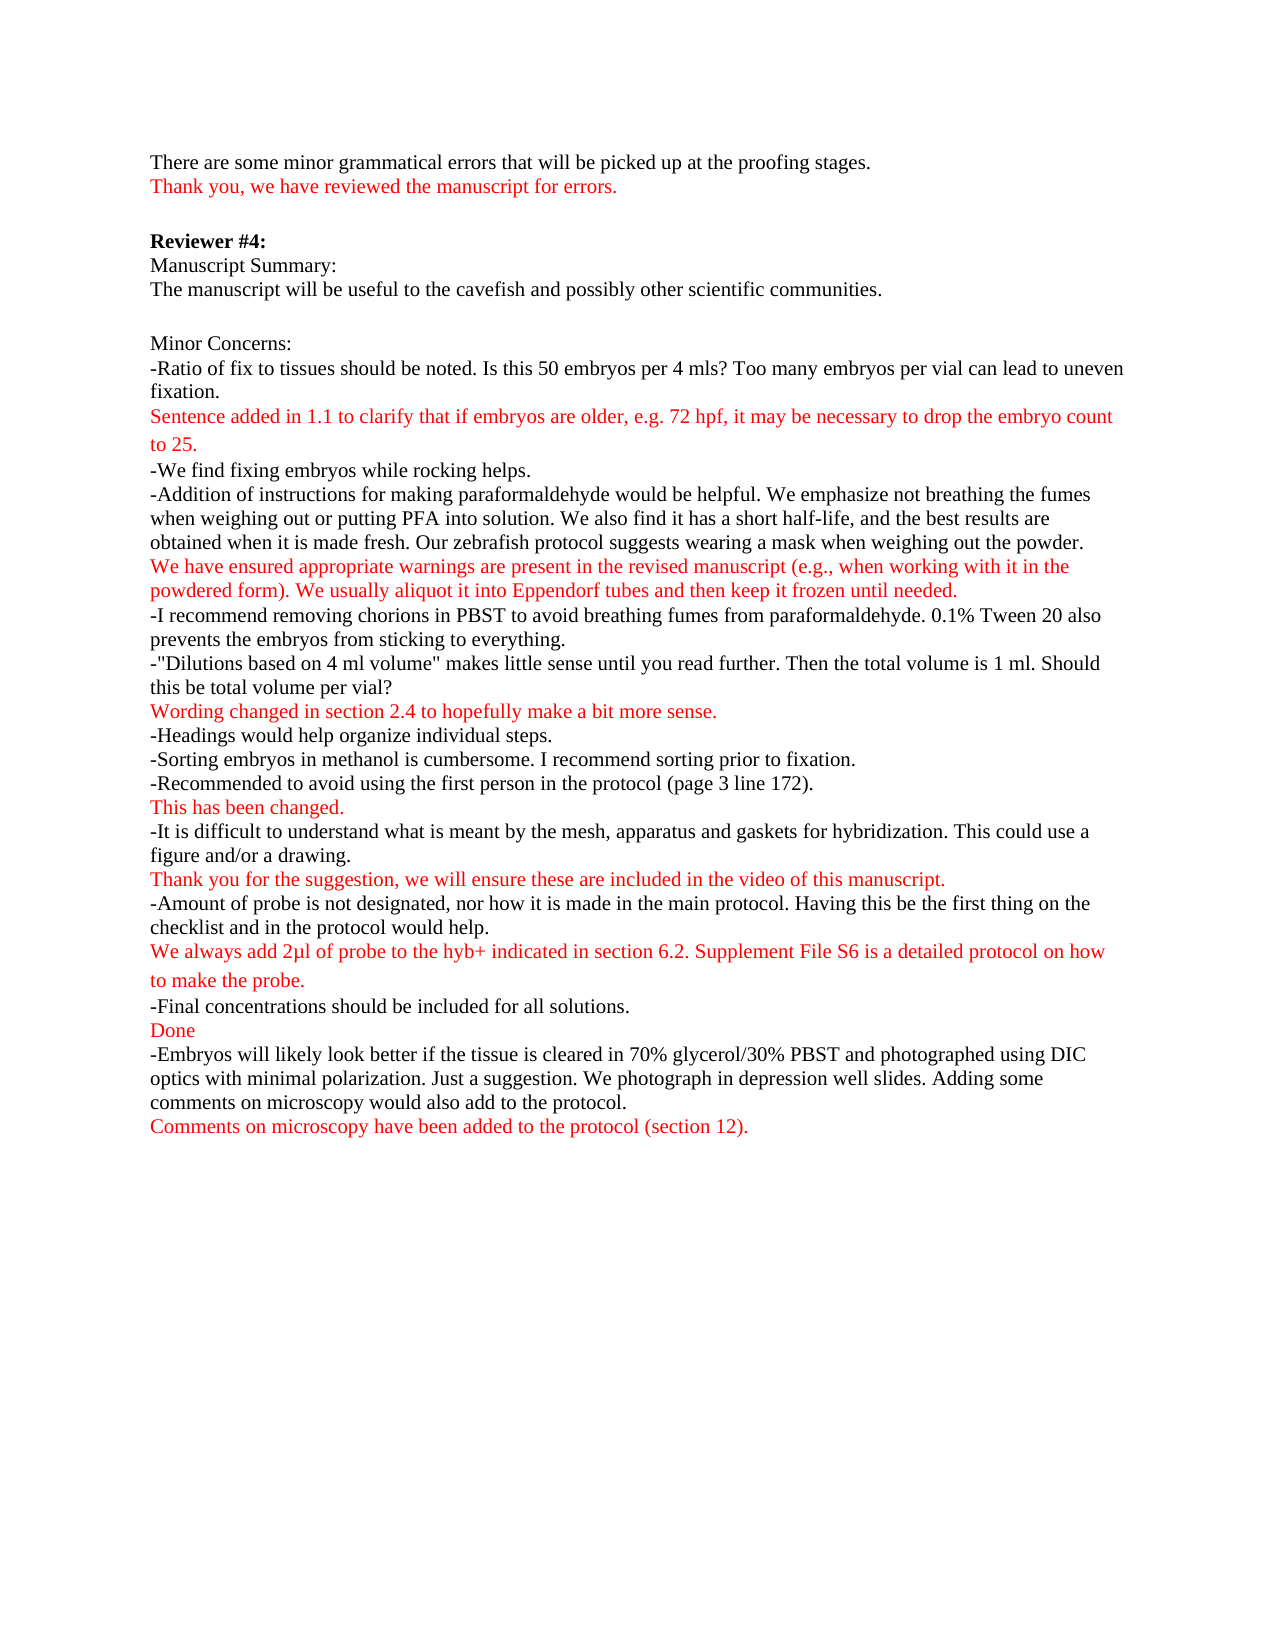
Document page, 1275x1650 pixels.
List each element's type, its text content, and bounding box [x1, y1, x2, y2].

text We have ensured appropriate warnings are present in the revised manuscript (e.g., when working with it in the powdered form). We usually aliquot it into Eppendorf tubes and then keep it frozen until needed. -I recommend removing chorions in PBST to avoid breathing fumes from paraformaldehyde. 0.1% Tween 20 also prevents the embryos from sticking to everything. -"Dilutions based on 4 ml volume" makes little sense until you read further. Then the total volume is 1 ml. Should this be total volume per vial? [150, 554, 1125, 699]
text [150, 150, 1125, 198]
text Done -Embryos will likely look better if the tissue is cleared in 70% glycerol/30% PBST and photographed using DIC optics with minimal polarization. Just a suggestion. We photograph in depression well slides. Adding some comments on microscopy would also add to the protocol. [150, 1018, 1125, 1114]
text This has been changed. -It is difficult to understand what is meant by the mesh, apparatus and gaskets for hybridization. This could use a figure and/or a drawing. [150, 795, 1125, 867]
text Reviewer #4: Manuscript Summary: The manuscript will be useful to the cavefish and possibly other scientific communities. Minor Concerns: -Ratio of fix to tissues should be noted. Is this 50 embryos per 4 mls? Too many embryos per vial can lead to uneven fixation. [150, 198, 1125, 403]
text Wording changed in section 2.4 to hopefully make a bit more sense. -Headings would help organize individual steps. -Sorting embryos in methanol is cumbersome. I recommend sorting prior to fixation. -Recommended to avoid using the first person in the protocol (page 3 line 172). [150, 699, 1125, 795]
text Comments on microscopy have been added to the protocol (section 12). [150, 1114, 1125, 1138]
text Sentence added in 1.1 to clarify that if embryos are older, e.g. 72 hpf, it may be necessary to drop the embryo count to 25. -We find fixing embryos while rocking helps. -Addition of instructions for making paraformaldehyde would be helpful. We emphasize not breathing the fumes when weighing out or putting PFA into solution. We also find it has a short half-life, and the best results are obtained when it is made fresh. Our zebrafish protocol suggests wearing a mask when weighing out the powder. [150, 403, 1125, 554]
text Thank you for the suggestion, we will ensure these are included in the video of this manuscript. -Amount of probe is not designated, nor how it is made in the main protocol. Having this be the first thing on the checklist and in the protocol would help. [150, 867, 1125, 939]
text We always add 2µl of probe to the hyb+ indicated in section 6.2. Supplement File S6 is a detailed protocol on how to make the probe. -Final concentrations should be included for all solutions. [150, 939, 1125, 1018]
